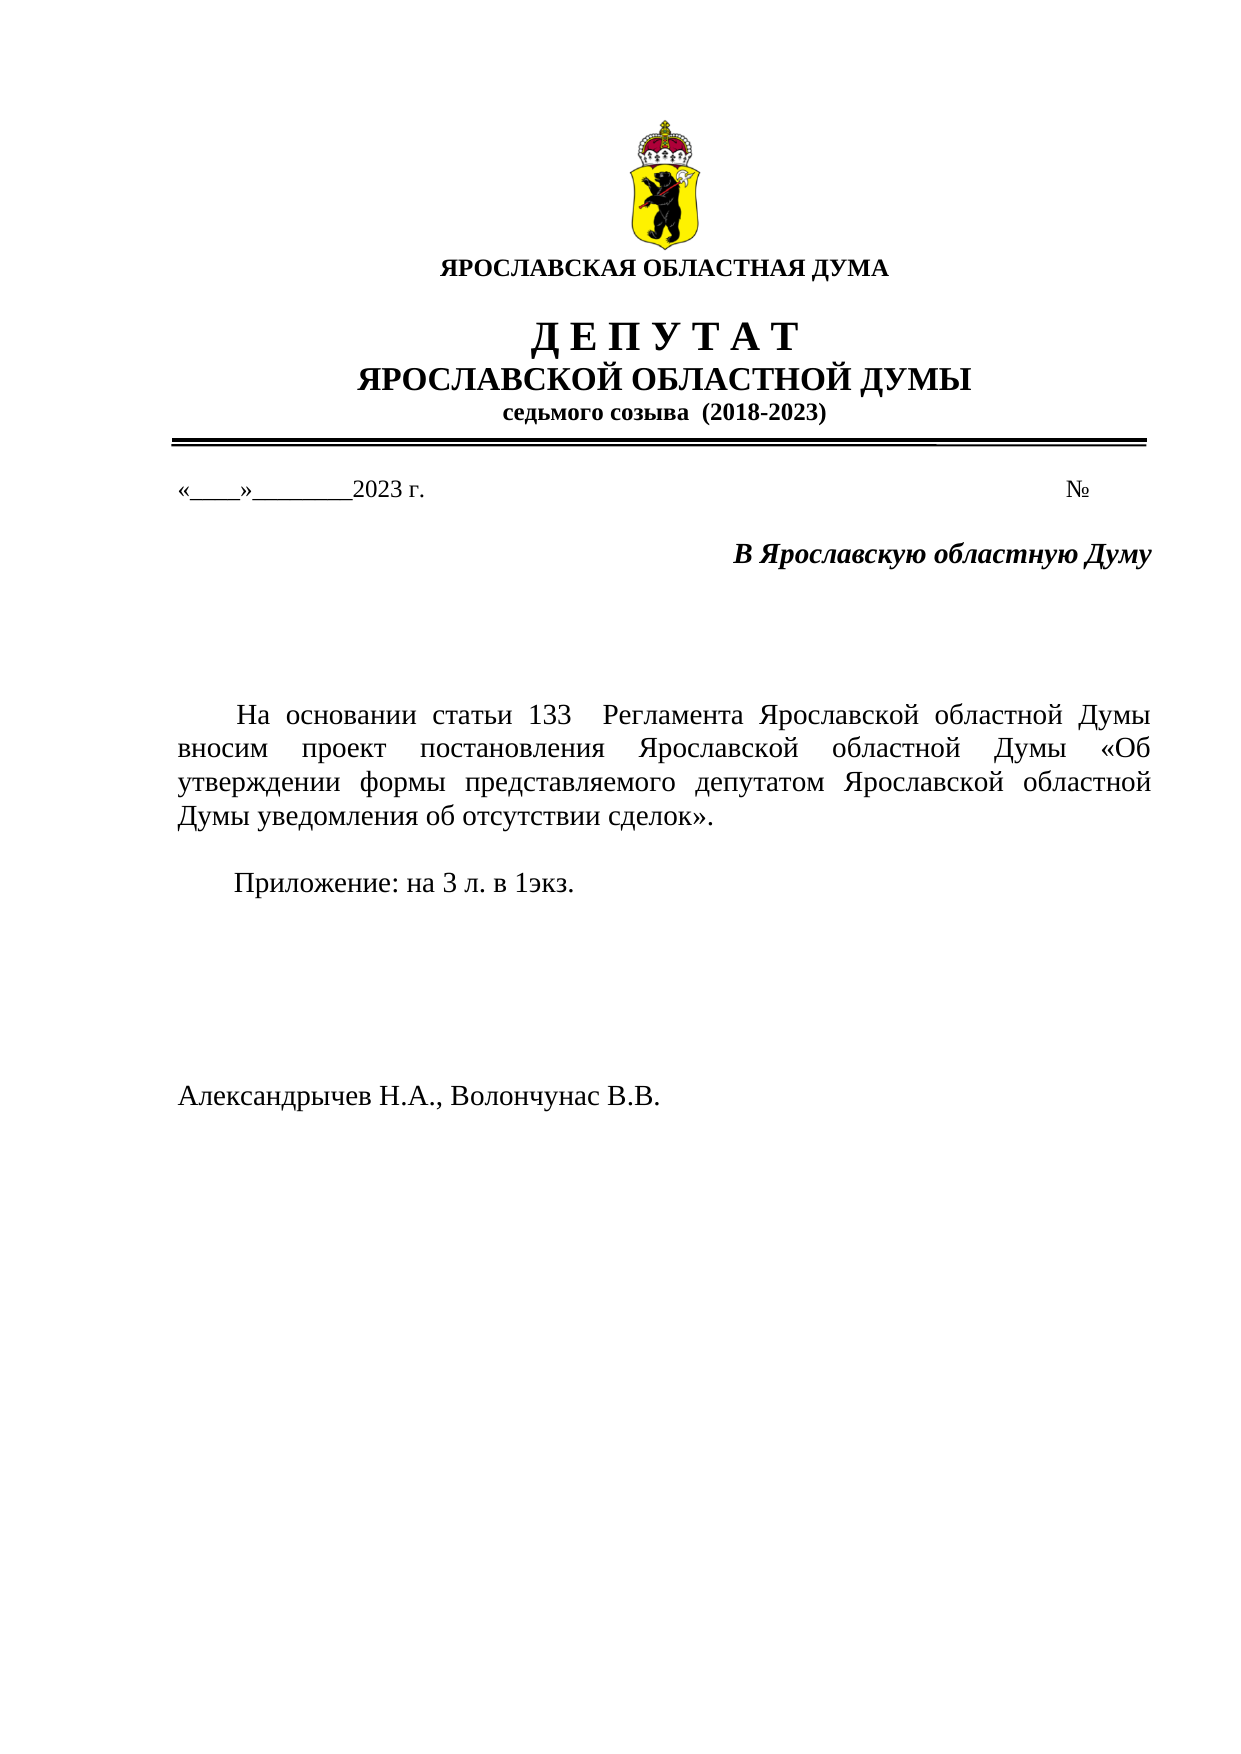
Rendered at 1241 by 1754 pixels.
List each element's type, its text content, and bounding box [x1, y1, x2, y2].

text Д Е П У Т А Т [177, 311, 1152, 359]
text «____»________2023 г. № [177, 474, 1152, 503]
text Приложение: на 3 л. в 1экз. [177, 865, 1152, 898]
picture [627, 118, 702, 254]
text ЯРОСЛАВСКАЯ ОБЛАСТНАЯ ДУМА [177, 253, 1152, 282]
text Александрычев Н.А., Волончунас В.В. [177, 1078, 1152, 1112]
text В Ярославскую областную Думу [177, 536, 1152, 570]
text На основании статьи 133 Регламента Ярославской областной Думы вносим проект постановления Ярославской областной Думы «Об утверждении формы представляемого депутатом Ярославской областной Думы уведомления об отсутствии сделок». [177, 697, 1152, 831]
text седьмого созыва (2018-2023) [177, 397, 1152, 426]
text ЯРОСЛАВСКОЙ ОБЛАСТНОЙ ДУМЫ [177, 359, 1152, 397]
